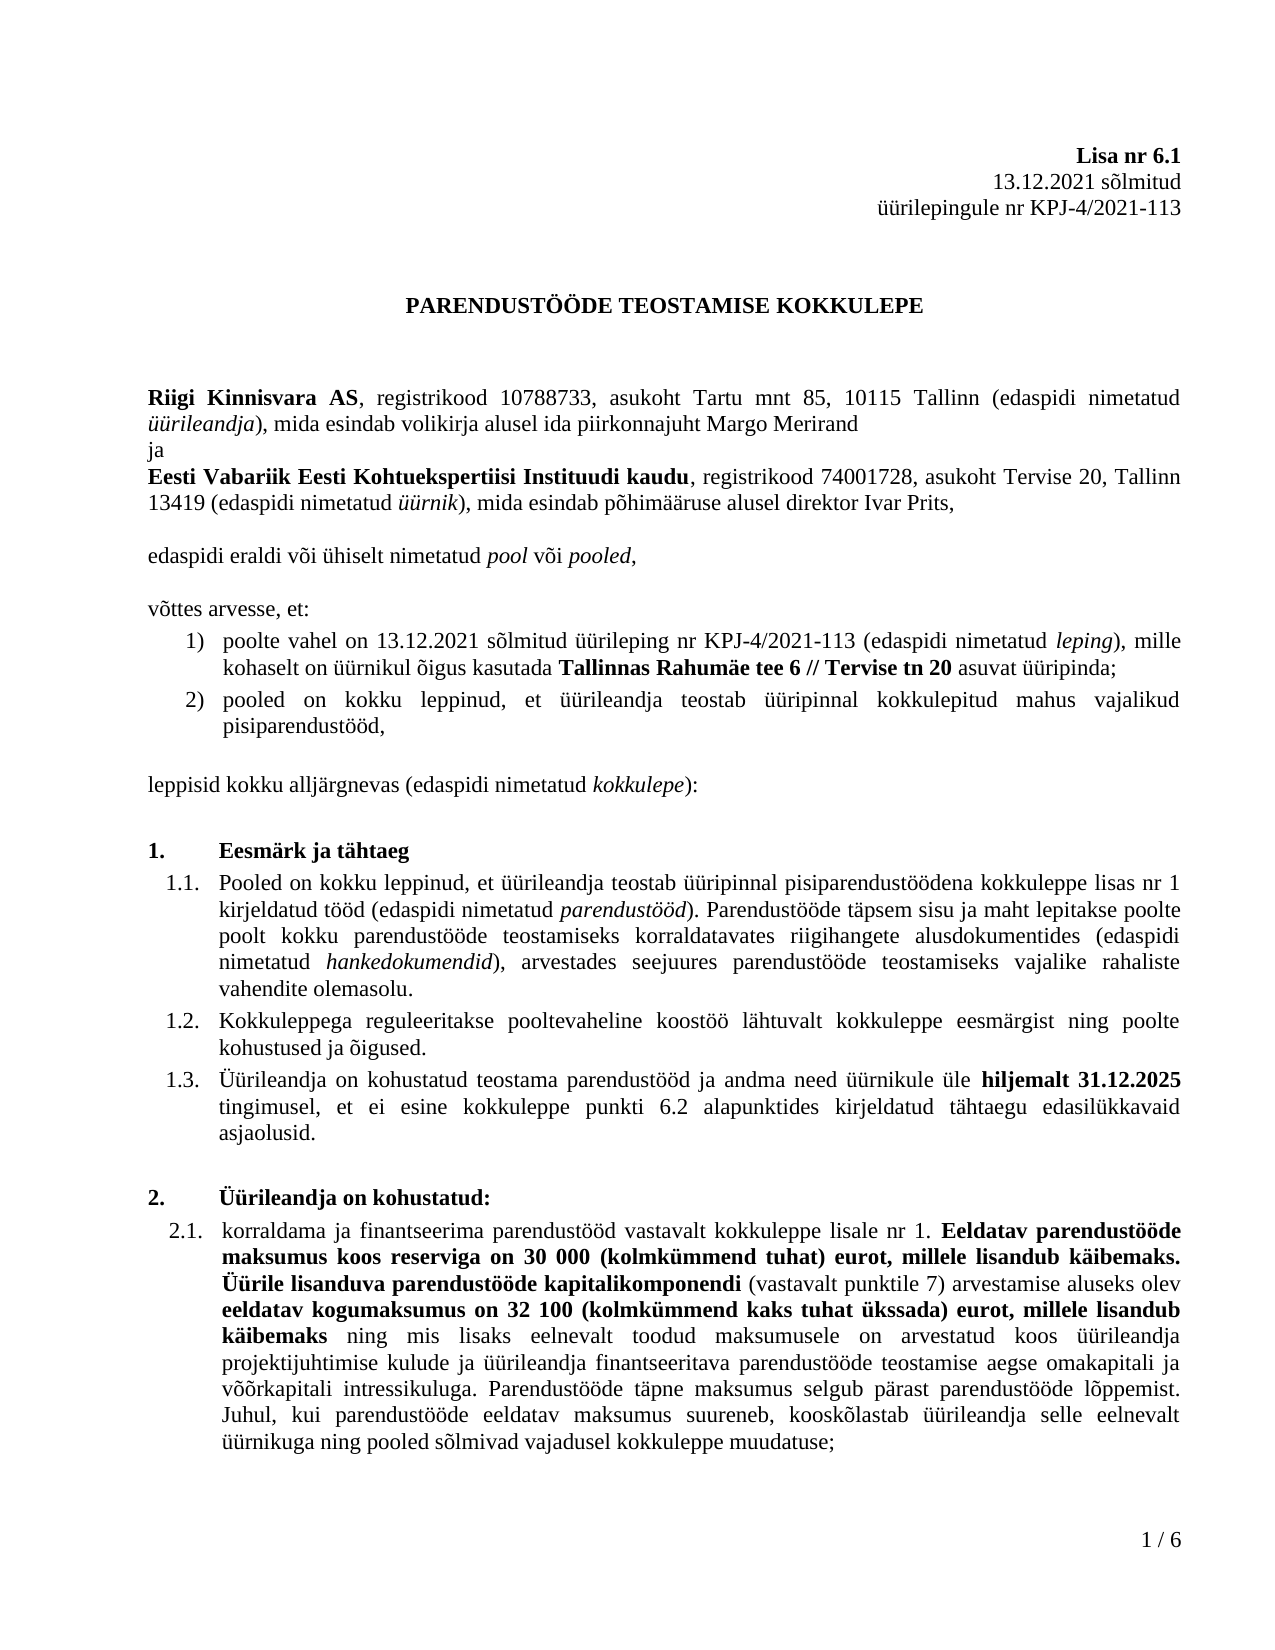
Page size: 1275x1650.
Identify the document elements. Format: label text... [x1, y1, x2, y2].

text edaspidi eraldi või ühiselt nimetatud pool või pooled, [148, 542, 1181, 568]
text võttes arvesse, et: [148, 595, 1181, 621]
list Üürileandja on kohustatud: [148, 1184, 1181, 1211]
text ja [148, 437, 1181, 463]
text 13.12.2021 sõlmitud [148, 168, 1181, 194]
text Riigi Kinnisvara AS, registrikood 10788733, asukoht Tartu mnt 85, 10115 Tallinn (edaspidi nimetatud üürileandja), mida esindab volikirja alusel ida piirkonnajuht Margo Merirand [148, 384, 1181, 437]
text Eesti Vabariik Eesti Kohtuekspertiisi Instituudi kaudu, registrikood 74001728, asukoht Tervise 20, Tallinn 13419 (edaspidi nimetatud üürnik), mida esindab põhimääruse alusel direktor Ivar Prits, [148, 463, 1181, 516]
list korraldama ja finantseerima parendustööd vastavalt kokkuleppe lisale nr 1. Eeldatav parendustööde maksumus koos reserviga on 30 000 (kolmkümmend tuhat) eurot, millele lisandub käibemaks. Üürile lisanduva parendustööde kapitalikomponendi (vastavalt punktile 7) arvestamise aluseks olev eeldatav kogumaksumus on 32 100 (kolmkümmend kaks tuhat ükssada) eurot, millele lisandub käibemaks ning mis lisaks eelnevalt toodud maksumusele on arvestatud koos üürileandja projektijuhtimise kulude ja üürileandja finantseeritava parendustööde teostamise aegse omakapitali ja võõrkapitali intressikuluga. Parendustööde täpne maksumus selgub pärast parendustööde lõppemist. Juhul, kui parendustööde eeldatav maksumus suureneb, kooskõlastab üürileandja selle eelnevalt üürnikuga ning pooled sõlmivad vajadusel kokkuleppe muudatuse; [168, 1217, 1181, 1454]
list Eesmärk ja tähtaeg [148, 837, 1181, 863]
text leppisid kokku alljärgnevas (edaspidi nimetatud kokkulepe): [148, 772, 1181, 798]
title Lisa nr 6.1 [148, 142, 1181, 168]
list Pooled on kokku leppinud, et üürileandja teostab üüripinnal pisiparendustöödena kokkuleppe lisas nr 1 kirjeldatud tööd (edaspidi nimetatud parendustööd). Parendustööde täpsem sisu ja maht lepitakse poolte poolt kokku parendustööde teostamiseks korraldatavates riigihangete alusdokumentides (edaspidi nimetatud hankedokumendid), arvestades seejuures parendustööde teostamiseks vajalike rahaliste vahendite olemasolu. [165, 869, 1181, 1001]
list Üürileandja on kohustatud teostama parendustööd ja andma need üürnikule üle hiljemalt 31.12.2025 tingimusel, et ei esine kokkuleppe punkti 6.2 alapunktides kirjeldatud tähtaegu edasilükkavaid asjaolusid. [165, 1066, 1181, 1145]
list Kokkuleppega reguleeritakse pooltevaheline koostöö lähtuvalt kokkuleppe eesmärgist ning poolte kohustused ja õigused. [165, 1007, 1181, 1060]
title üürilepingule nr KPJ-4/2021-113 [148, 194, 1181, 221]
list pooled on kokku leppinud, et üürileandja teostab üüripinnal kokkulepitud mahus vajalikud pisiparendustööd, [185, 686, 1181, 739]
title PARENDUSTÖÖDE TEOSTAMISE KOKKULEPE [148, 292, 1181, 319]
list poolte vahel on 13.12.2021 sõlmitud üürileping nr KPJ-4/2021-113 (edaspidi nimetatud leping), mille kohaselt on üürnikul õigus kasutada Tallinnas Rahumäe tee 6 // Tervise tn 20 asuvat üüripinda; [185, 627, 1181, 680]
